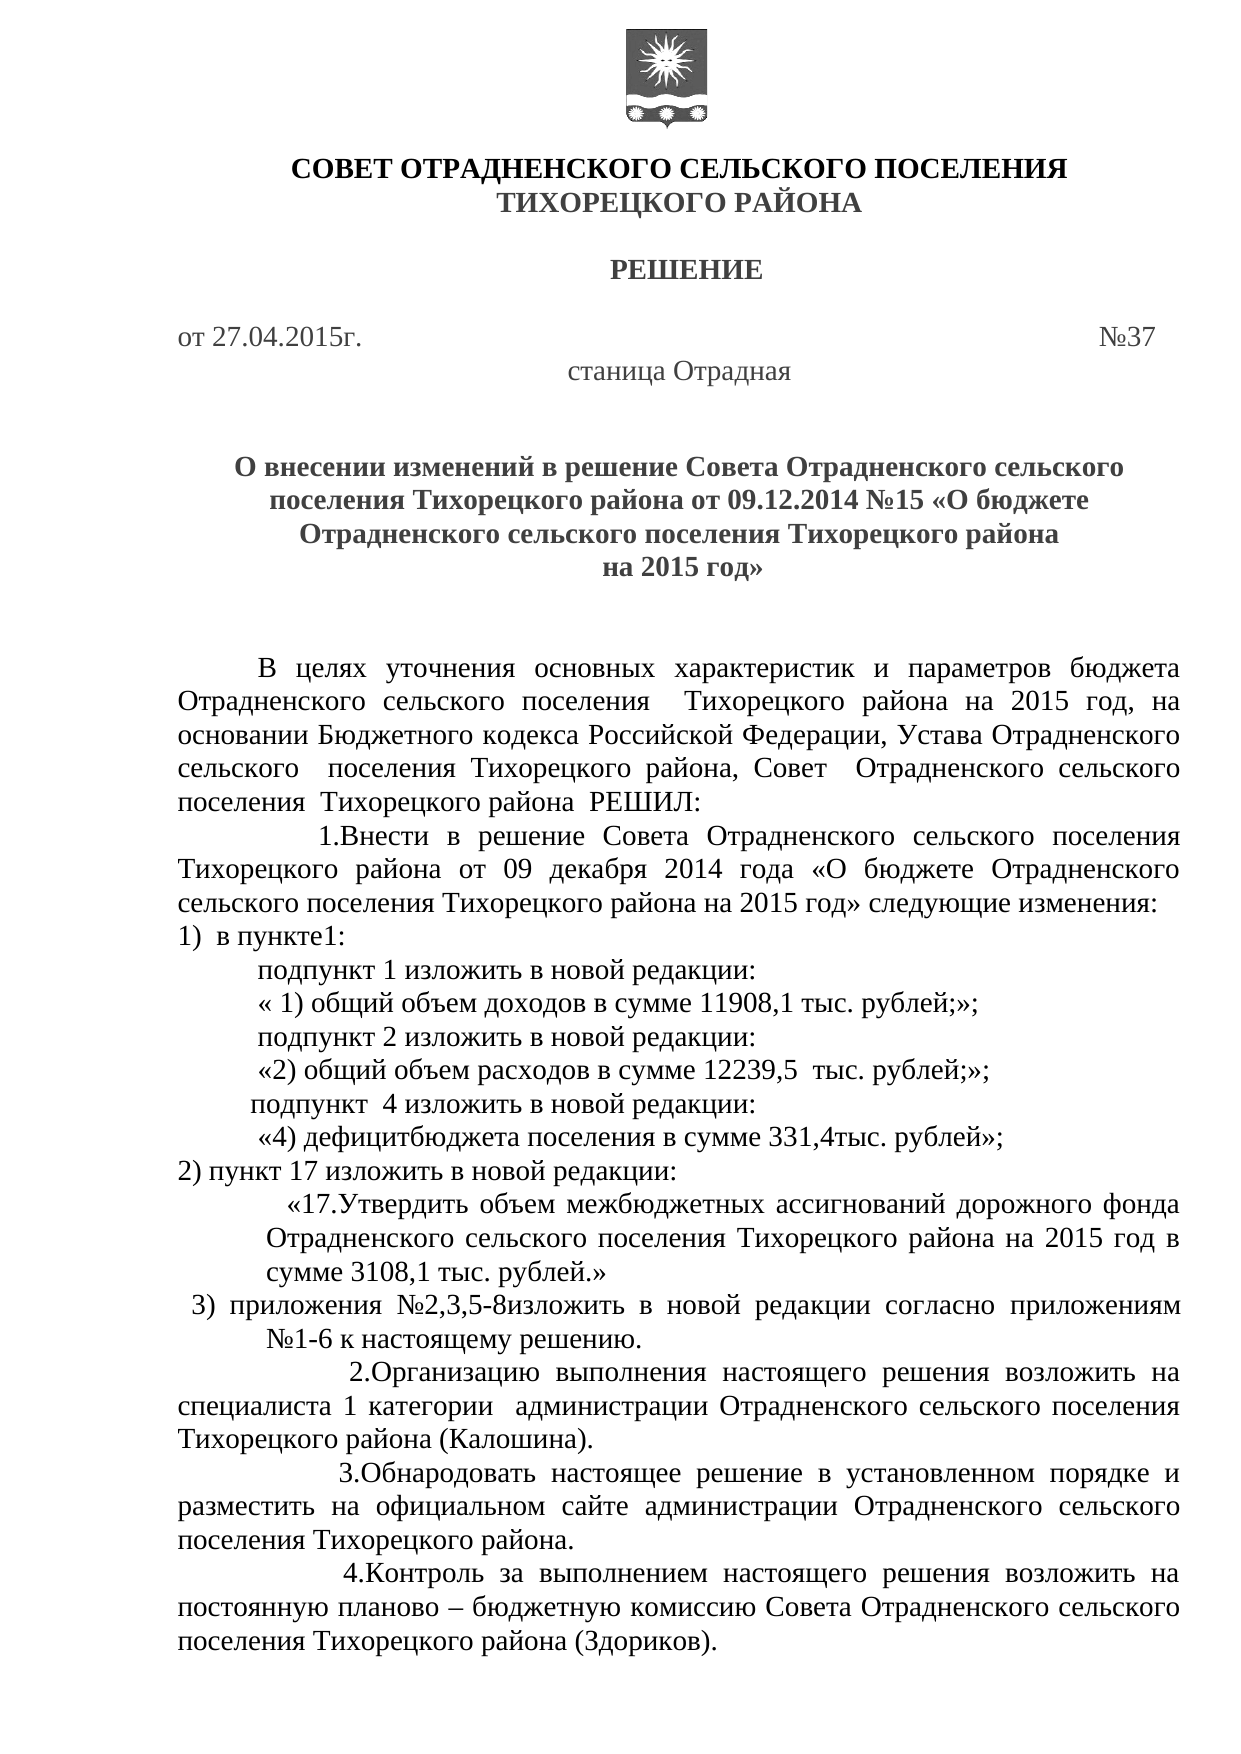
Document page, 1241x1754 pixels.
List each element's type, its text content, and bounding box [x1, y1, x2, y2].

text от 27.04.2015г. №37 [177, 319, 1181, 353]
text подпункт 1 изложить в новой редакции: [177, 952, 1181, 985]
text «17.Утвердить объем межбюджетных ассигнований дорожного фонда Отрадненского сельского поселения Тихорецкого района на 2015 год в сумме 3108,1 тыс. рублей.» [177, 1187, 1181, 1287]
text « 1) общий объем доходов в сумме 11908,1 тыс. рублей;»; [177, 985, 1181, 1019]
text В целях уточнения основных характеристик и параметров бюджета Отрадненского сельского поселения Тихорецкого района на 2015 год, на основании Бюджетного кодекса Российской Федерации, Устава Отрадненского сельского поселения Тихорецкого района, Совет Отрадненского сельского поселения Тихорецкого района РЕШИЛ: [177, 650, 1181, 818]
text 2) пункт 17 изложить в новой редакции: [177, 1153, 1181, 1187]
text СОВЕТ ОТРАДНЕНСКОГО СЕЛЬСКОГО ПОСЕЛЕНИЯ [177, 152, 1181, 185]
text на 2015 год» [177, 549, 1181, 583]
text 2.Организацию выполнения настоящего решения возложить на специалиста 1 категории администрации Отрадненского сельского поселения Тихорецкого района (Калошина). [177, 1354, 1181, 1455]
text «4) дефицитбюджета поселения в сумме 331,4тыс. рублей»; [177, 1119, 1181, 1153]
text подпункт 2 изложить в новой редакции: [177, 1019, 1181, 1052]
text подпункт 4 изложить в новой редакции: [177, 1086, 1181, 1119]
text 4.Контроль за выполнением настоящего решения возложить на постоянную планово – бюджетную комиссию Совета Отрадненского сельского поселения Тихорецкого района (Здориков). [177, 1556, 1181, 1656]
text ТИХОРЕЦКОГО РАЙОНА [177, 185, 1181, 219]
text 1) в пункте1: [177, 918, 1181, 952]
text станица Отрадная [177, 353, 1181, 386]
text О внесении изменений в решение Совета Отрадненского сельского поселения Тихорецкого района от 09.12.2014 №15 «О бюджете Отрадненского сельского поселения Тихорецкого района [177, 449, 1181, 549]
text 3) приложения №2,3,5-8изложить в новой редакции согласно приложениям №1-6 к настоящему решению. [177, 1287, 1181, 1354]
text «2) общий объем расходов в сумме 12239,5 тыс. рублей;»; [177, 1052, 1181, 1086]
text 3.Обнародовать настоящее решение в установленном порядке и разместить на официальном сайте администрации Отрадненского сельского поселения Тихорецкого района. [177, 1455, 1181, 1556]
text 1.Внести в решение Совета Отрадненского сельского поселения Тихорецкого района от 09 декабря 2014 года «О бюджете Отрадненского сельского поселения Тихорецкого района на 2015 год» следующие изменения: [177, 818, 1181, 918]
text РЕШЕНИЕ [177, 252, 1181, 286]
